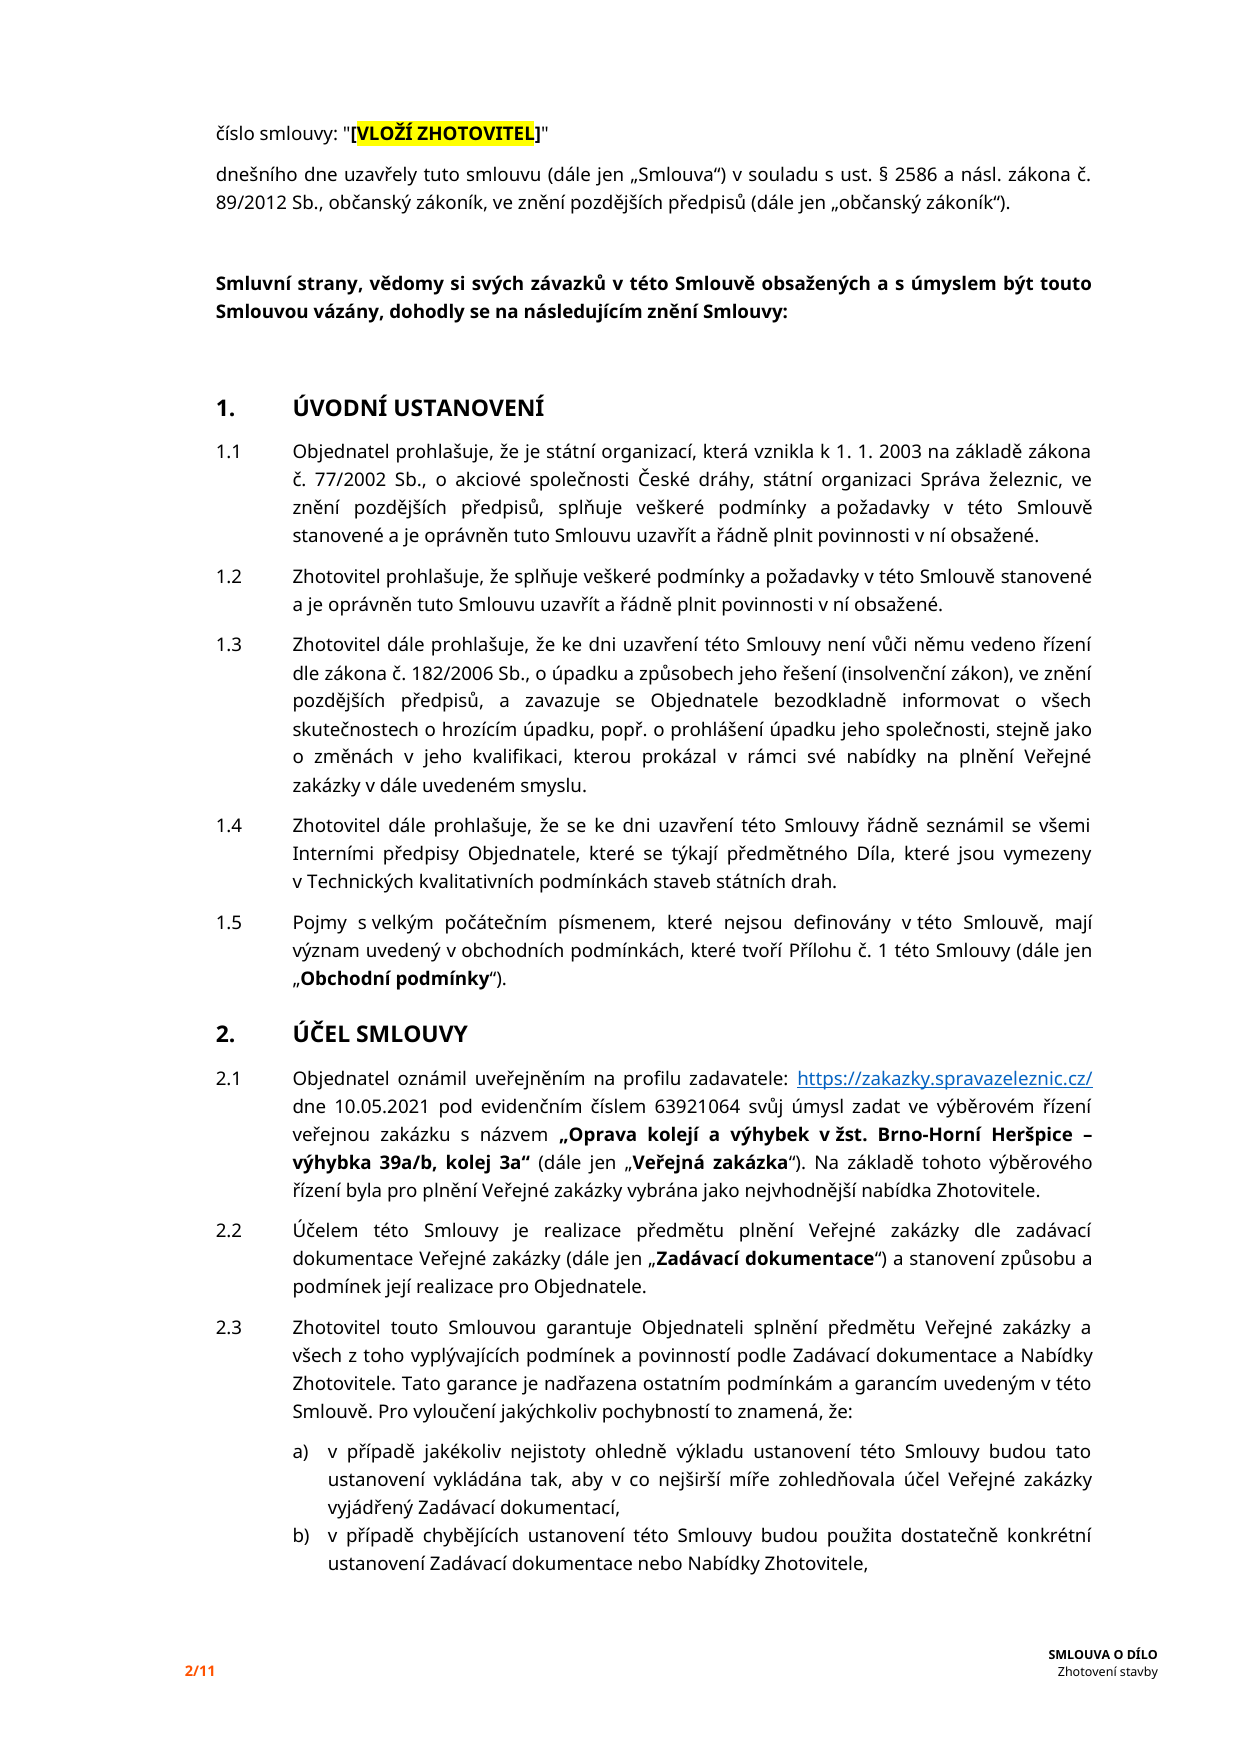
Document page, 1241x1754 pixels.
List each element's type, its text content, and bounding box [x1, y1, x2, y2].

text Objednatel oznámil uveřejněním na profilu zadavatele: https://zakazky.spravazeleznic.cz/ dne 10.05.2021 pod evidenčním číslem 63921064 svůj úmysl zadat ve výběrovém řízení veřejnou zakázku s názvem „Oprava kolejí a výhybek v žst. Brno-Horní Heršpice – výhybka 39a/b, kolej 3a“ (dále jen „Veřejná zakázka“). Na základě tohoto výběrového řízení byla pro plnění Veřejné zakázky vybrána jako nejvhodnější nabídka Zhotovitele. [216, 1065, 1093, 1202]
text v případě chybějících ustanovení této Smlouvy budou použita dostatečně konkrétní ustanovení Zadávací dokumentace nebo Nabídky Zhotovitele, [292, 1523, 1093, 1576]
text dnešního dne uzavřely tuto smlouvu (dále jen „Smlouva“) v souladu s ust. § 2586 a násl. zákona č. 89/2012 Sb., občanský zákoník, ve znění pozdějších předpisů (dále jen „občanský zákoník“). [216, 161, 1093, 215]
text Zhotovitel dále prohlašuje, že se ke dni uzavření této Smlouvy řádně seznámil se všemi Interními předpisy Objednatele, které se týkají předmětného Díla, které jsou vymezeny v Technických kvalitativních podmínkách staveb státních drah. [216, 812, 1093, 894]
text Zhotovitel touto Smlouvou garantuje Objednateli splnění předmětu Veřejné zakázky a všech z toho vyplývajících podmínek a povinností podle Zadávací dokumentace a Nabídky Zhotovitele. Tato garance je nadřazena ostatním podmínkám a garancím uvedeným v této Smlouvě. Pro vyloučení jakýchkoliv pochybností to znamená, že: [216, 1314, 1093, 1424]
text Zhotovitel prohlašuje, že splňuje veškeré podmínky a požadavky v této Smlouvě stanovené a je oprávněn tuto Smlouvu uzavřít a řádně plnit povinnosti v ní obsažené. [216, 563, 1093, 617]
text číslo smlouvy: "[VLOŽÍ ZHOTOVITEL]" [534, 121, 1093, 146]
text ÚČEL SMLOUVY [216, 1018, 1093, 1049]
text Objednatel prohlašuje, že je státní organizací, která vznikla k 1. 1. 2003 na základě zákona č. 77/2002 Sb., o akciové společnosti České dráhy, státní organizaci Správa železnic, ve znění pozdějších předpisů, splňuje veškeré podmínky a požadavky v této Smlouvě stanovené a je oprávněn tuto Smlouvu uzavřít a řádně plnit povinnosti v ní obsažené. [216, 439, 1093, 548]
text Zhotovitel dále prohlašuje, že ke dni uzavření této Smlouvy není vůči němu vedeno řízení dle zákona č. 182/2006 Sb., o úpadku a způsobech jeho řešení (insolvenční zákon), ve znění pozdějších předpisů, a zavazuje se Objednatele bezodkladně informovat o všech skutečnostech o hrozícím úpadku, popř. o prohlášení úpadku jeho společnosti, stejně jako o změnách v jeho kvalifikaci, kterou prokázal v rámci své nabídky na plnění Veřejné zakázky v dále uvedeném smyslu. [216, 632, 1093, 797]
text ÚVODNÍ USTANOVENÍ [216, 392, 1093, 423]
text Smluvní strany, vědomy si svých závazků v této Smlouvě obsažených a s úmyslem být touto Smlouvou vázány, dohodly se na následujícím znění Smlouvy: [216, 270, 1093, 324]
text v případě jakékoliv nejistoty ohledně výkladu ustanovení této Smlouvy budou tato ustanovení vykládána tak, aby v co nejširší míře zohledňovala účel Veřejné zakázky vyjádřený Zadávací dokumentací, [292, 1439, 1093, 1520]
text Účelem této Smlouvy je realizace předmětu plnění Veřejné zakázky dle zadávací dokumentace Veřejné zakázky (dále jen „Zadávací dokumentace“) a stanovení způsobu a podmínek její realizace pro Objednatele. [216, 1217, 1093, 1299]
text Pojmy s velkým počátečním písmenem, které nejsou definovány v této Smlouvě, mají význam uvedený v obchodních podmínkách, které tvoří Přílohu č. 1 této Smlouvy (dále jen „Obchodní podmínky“). [216, 909, 1093, 991]
text číslo smlouvy: "[VLOŽÍ ZHOTOVITEL]" [216, 121, 357, 146]
